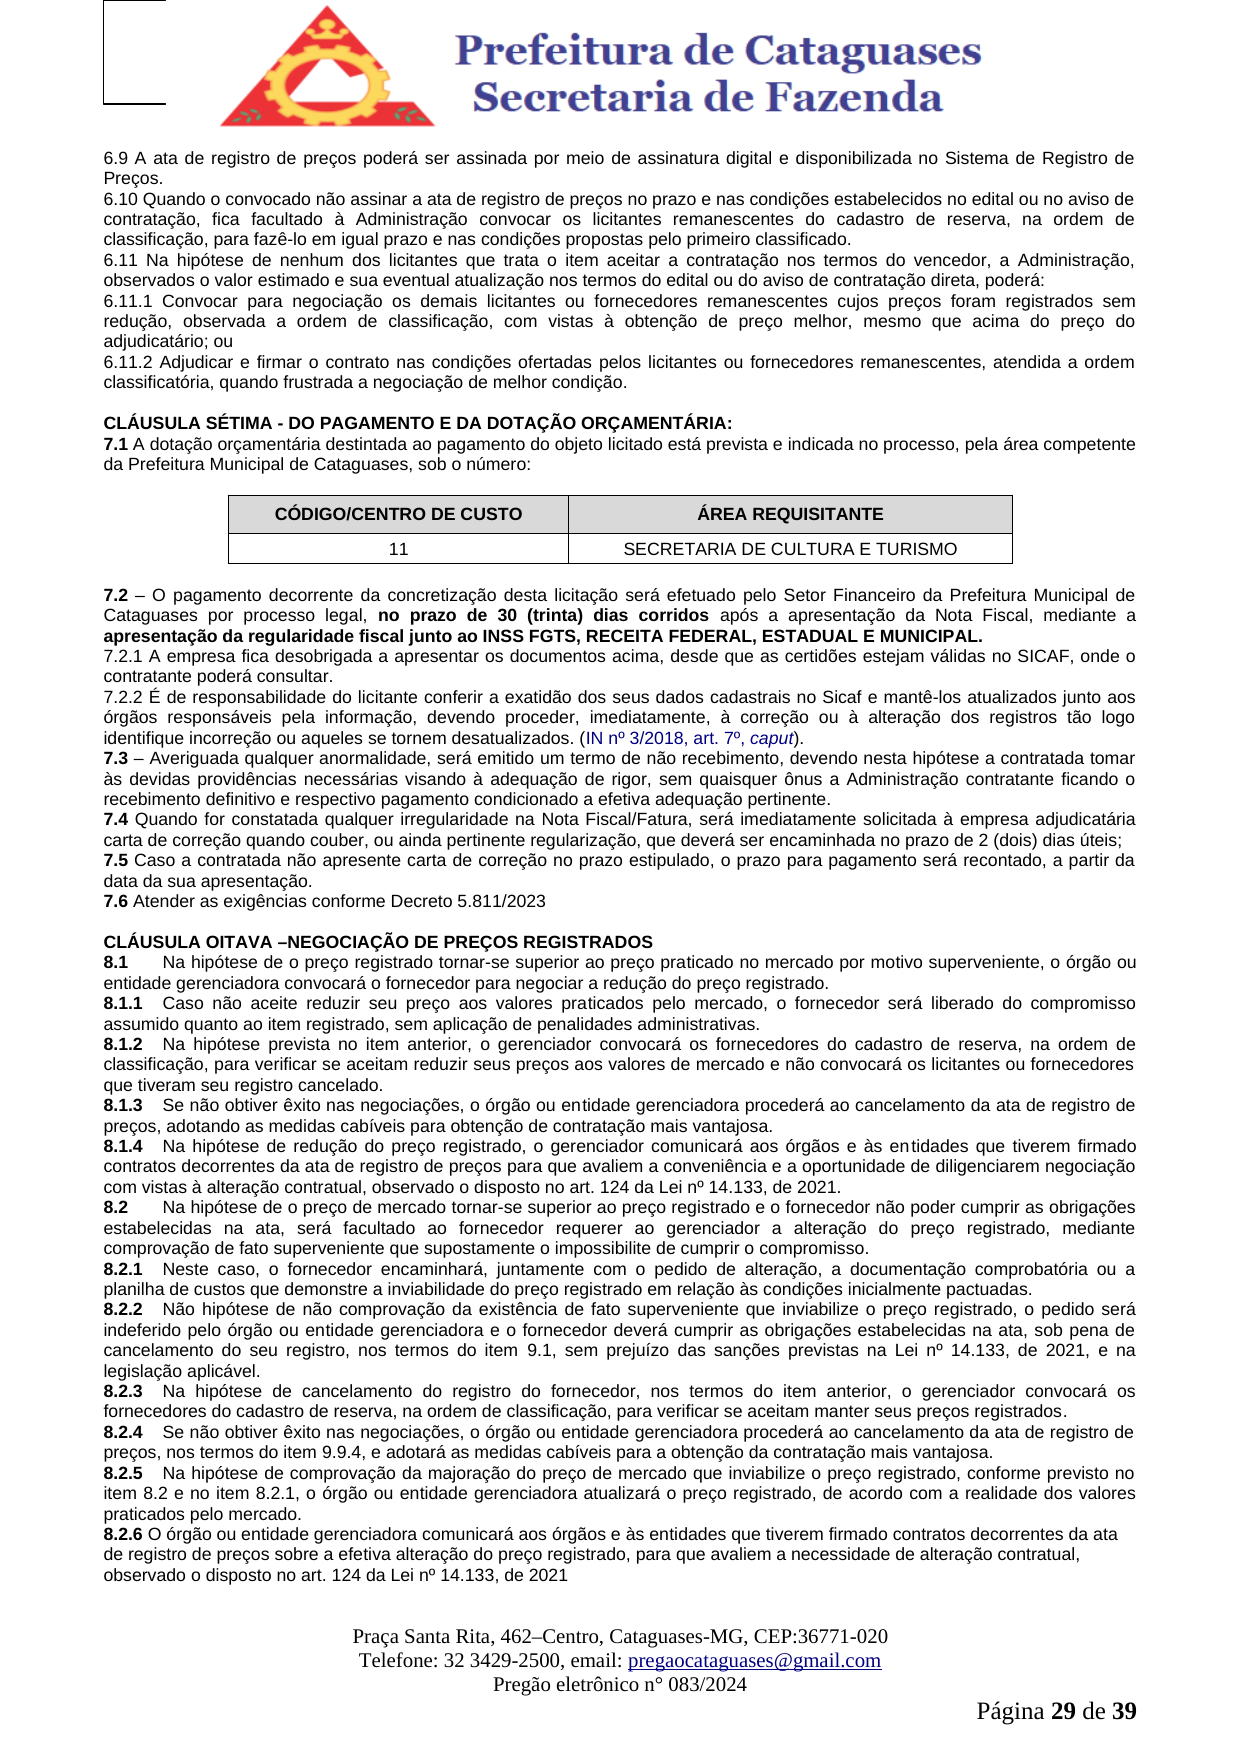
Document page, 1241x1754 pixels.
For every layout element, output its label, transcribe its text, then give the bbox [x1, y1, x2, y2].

table_cell 11 [229, 534, 568, 563]
list Se não obtiver êxito nas negociações, o órgão ou entidade gerenciadora procederá ao cancelamento da ata de registro de preços, nos termos do item 9.4, e adotará as medidas cabíveis para a obtenção da contratação mais vantajosa. [103, 1422, 1137, 1462]
list Na hipótese de o preço registrado tornar-se superior ao preço praticado no mercado por motivo superveniente, o órgão ou entidade gerenciadora convocará o fornecedor para negociar a redução do preço registrado. [103, 952, 1137, 993]
list Se não obtiver êxito nas negociações, o órgão ou entidade gerenciadora procederá ao cancelamento da ata de registro de preços, adotando as medidas cabíveis para obtenção de contratação mais vantajosa. [103, 1095, 1137, 1136]
text 6.9 A ata de registro de preços poderá ser assinada por meio de assinatura digital e disponibilizada no Sistema de Registro de Preços. [103, 147, 1137, 188]
table_header ÁREA REQUISITANTE [569, 496, 1012, 533]
text 7.3 – Averiguada qualquer anormalidade, será emitido um termo de não recebimento, devendo nesta hipótese a contratada tomar às devidas providências necessárias visando à adequação de rigor, sem quaisquer ônus a Administração contratante ficando o recebimento definitivo e respectivo pagamento condicionado a efetiva adequação pertinente. [103, 748, 1137, 809]
table_cell SECRETARIA DE CULTURA E TURISMO [569, 534, 1012, 563]
list Na hipótese de comprovação da majoração do preço de mercado que inviabilize o preço registrado, conforme previsto no item 8.2 e no item 8.2.1, o órgão ou entidade gerenciadora atualizará o preço registrado, de acordo com a realidade dos valores praticados pelo mercado. [103, 1462, 1137, 1524]
list Na hipótese de o preço de mercado tornar-se superior ao preço registrado e o fornecedor não poder cumprir as obrigações estabelecidas na ata, será facultado ao fornecedor requerer ao gerenciador a alteração do preço registrado, mediante comprovação de fato superveniente que supostamente o impossibilite de cumprir o compromisso. [103, 1197, 1137, 1258]
text 7.1 A dotação orçamentária destintada ao pagamento do objeto licitado está prevista e indicada no processo, pela área competente da Prefeitura Municipal de Cataguases, sob o número: [103, 433, 1137, 474]
text 7.4 Quando for constatada qualquer irregularidade na Nota Fiscal/Fatura, será imediatamente solicitada à empresa adjudicatária carta de correção quando couber, ou ainda pertinente regularização, que deverá ser encaminhada no prazo de 2 (dois) dias úteis; [103, 809, 1137, 850]
list 7.2.2 É de responsabilidade do licitante conferir a exatidão dos seus dados cadastrais no Sicaf e mantê-los atualizados junto aos órgãos responsáveis pela informação, devendo proceder, imediatamente, à correção ou à alteração dos registros tão logo identifique incorreção ou aqueles se tornem desatualizados. (IN nº 3/2018, art. 7º, caput). [103, 687, 1137, 748]
picture [165, 0, 1075, 148]
list 6.11.1 Convocar para negociação os demais licitantes ou fornecedores remanescentes cujos preços foram registrados sem redução, observada a ordem de classificação, com vistas à obtenção de preço melhor, mesmo que acima do preço do adjudicatário; ou [103, 290, 1137, 352]
list Na hipótese de cancelamento do registro do fornecedor, nos termos do item anterior, o gerenciador convocará os fornecedores do cadastro de reserva, na ordem de classificação, para verificar se aceitam manter seus preços registrados. [103, 1381, 1137, 1422]
list Na hipótese de redução do preço registrado, o gerenciador comunicará aos órgãos e às entidades que tiverem firmado contratos decorrentes da ata de registro de preços para que avaliem a conveniência e a oportunidade de diligenciarem negociação com vistas à alteração contratual, observado o disposto no art. 124 da Lei nº 14.133, de 2021. [103, 1136, 1137, 1197]
text CLÁUSULA SÉTIMA - DO PAGAMENTO E DA DOTAÇÃO ORÇAMENTÁRIA: [103, 413, 1137, 433]
text 6.10 Quando o convocado não assinar a ata de registro de preços no prazo e nas condições estabelecidos no edital ou no aviso de contratação, fica facultado à Administração convocar os licitantes remanescentes do cadastro de reserva, na ordem de classificação, para fazê-lo em igual prazo e nas condições propostas pelo primeiro classificado. [103, 188, 1137, 249]
list 6.11.2 Adjudicar e firmar o contrato nas condições ofertadas pelos licitantes ou fornecedores remanescentes, atendida a ordem classificatória, quando frustrada a negociação de melhor condição. [103, 352, 1137, 392]
text CLÁUSULA OITAVA –NEGOCIAÇÃO DE PREÇOS REGISTRADOS [103, 932, 1137, 952]
text 6.11 Na hipótese de nenhum dos licitantes que trata o item aceitar a contratação nos termos do vencedor, a Administração, observados o valor estimado e sua eventual atualização nos termos do edital ou do aviso de contratação direta, poderá: [103, 249, 1137, 290]
text 8.2.6 O órgão ou entidade gerenciadora comunicará aos órgãos e às entidades que tiverem firmado contratos decorrentes da ata de registro de preços sobre a efetiva alteração do preço registrado, para que avaliem a necessidade de alteração contratual, observado o disposto no art. 124 da Lei nº 14.133, de 2021 [103, 1524, 1137, 1585]
text 7.6 Atender as exigências conforme Decreto 5.811/2023 [103, 891, 1137, 911]
table_header CÓDIGO/CENTRO DE CUSTO [229, 496, 568, 533]
list Caso não aceite reduzir seu preço aos valores praticados pelo mercado, o fornecedor será liberado do compromisso assumido quanto ao item registrado, sem aplicação de penalidades administrativas. [103, 993, 1137, 1034]
list Na hipótese prevista no item anterior, o gerenciador convocará os fornecedores do cadastro de reserva, na ordem de classificação, para verificar se aceitam reduzir seus preços aos valores de mercado e não convocará os licitantes ou fornecedores que tiveram seu registro cancelado. [103, 1034, 1137, 1095]
list 7.2.1 A empresa fica desobrigada a apresentar os documentos acima, desde que as certidões estejam válidas no SICAF, onde o contratante poderá consultar. [103, 646, 1137, 687]
list Neste caso, o fornecedor encaminhará, juntamente com o pedido de alteração, a documentação comprobatória ou a planilha de custos que demonstre a inviabilidade do preço registrado em relação às condições inicialmente pactuadas. [103, 1258, 1137, 1299]
text 7.2 – O pagamento decorrente da concretização desta licitação será efetuado pelo Setor Financeiro da Prefeitura Municipal de Cataguases por processo legal, no prazo de 30 (trinta) dias corridos após a apresentação da Nota Fiscal, mediante a apresentação da regularidade fiscal junto ao INSS FGTS, RECEITA FEDERAL, ESTADUAL E MUNICIPAL. [103, 584, 1137, 646]
text 7.5 Caso a contratada não apresente carta de correção no prazo estipulado, o prazo para pagamento será recontado, a partir da data da sua apresentação. [103, 850, 1137, 891]
list Não hipótese de não comprovação da existência de fato superveniente que inviabilize o preço registrado, o pedido será indeferido pelo órgão ou entidade gerenciadora e o fornecedor deverá cumprir as obrigações estabelecidas na ata, sob pena de cancelamento do seu registro, nos termos do item 9.1, sem prejuízo das sanções previstas na Lei nº 14.133, de 2021, e na legislação aplicável. [103, 1299, 1137, 1381]
